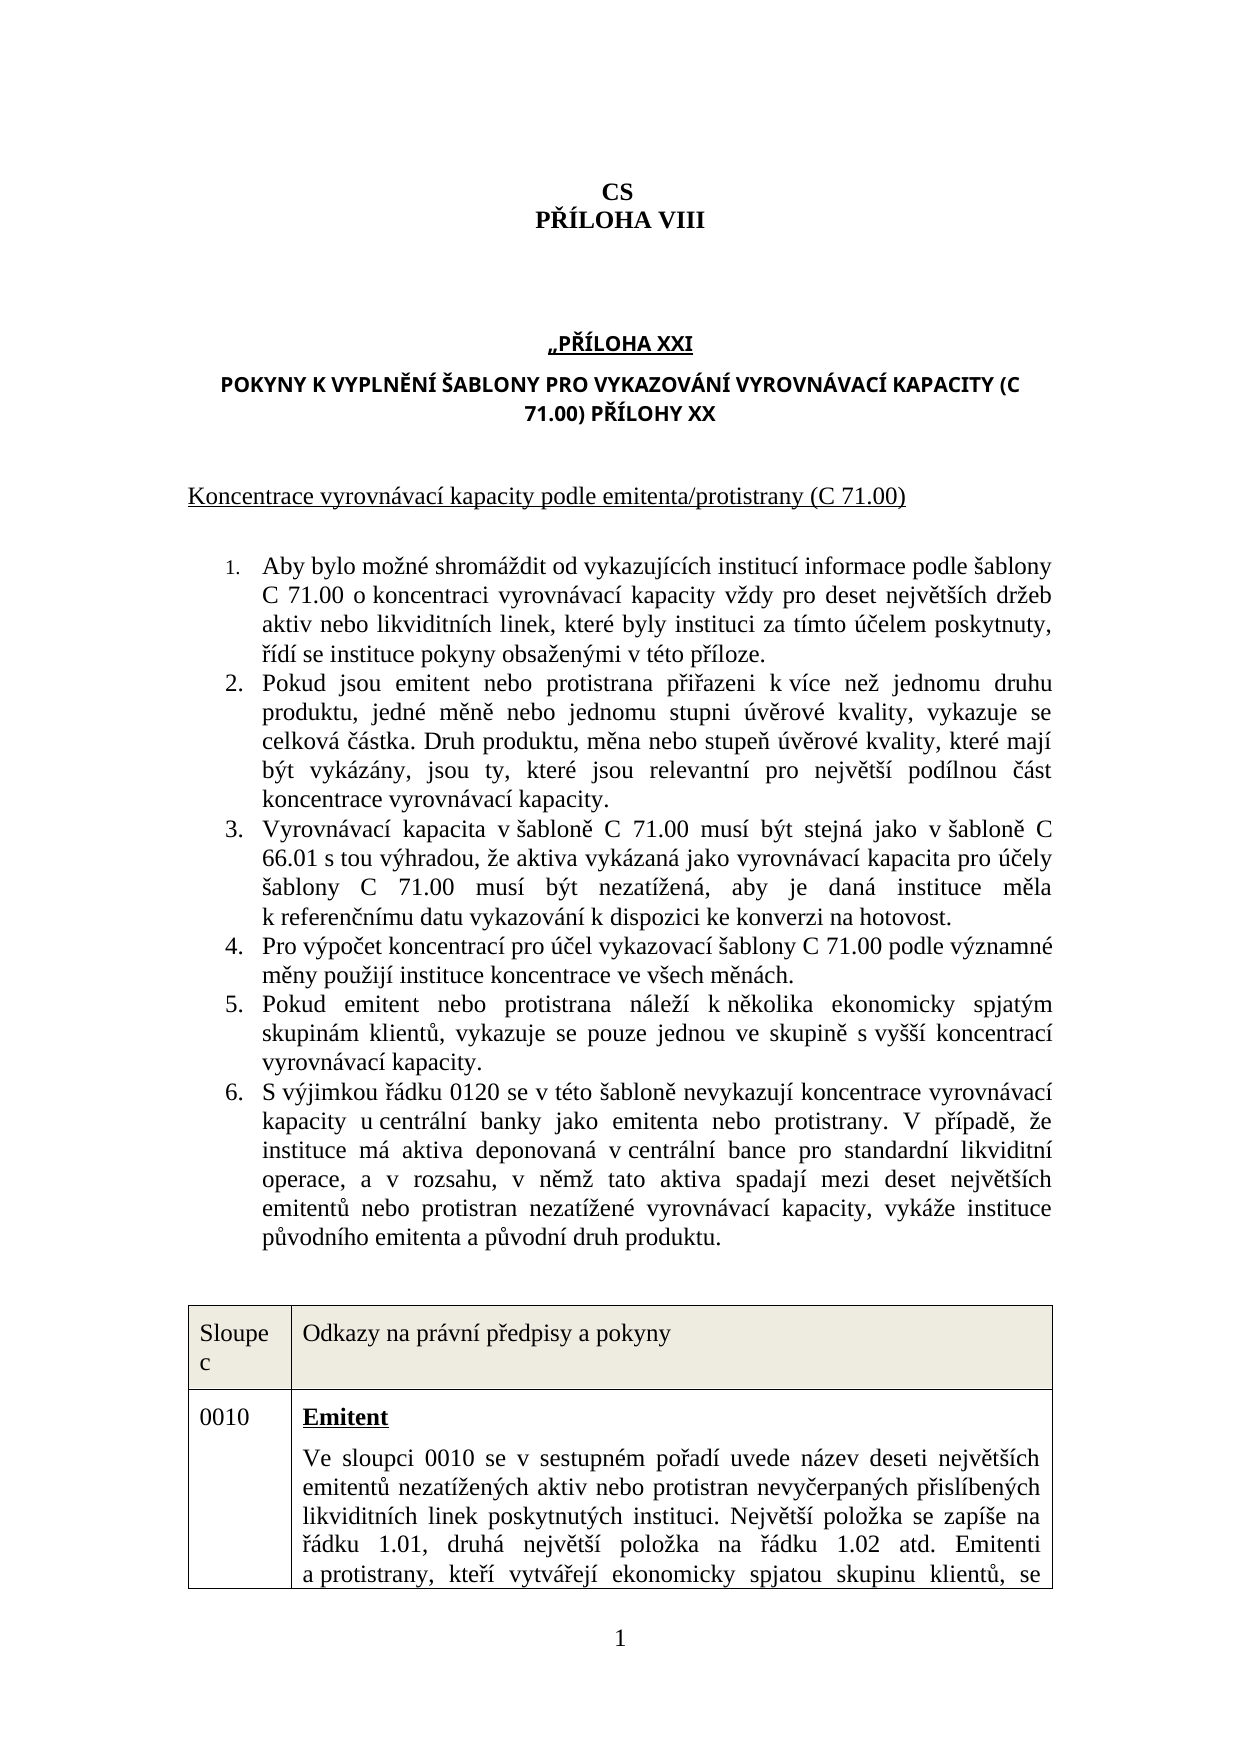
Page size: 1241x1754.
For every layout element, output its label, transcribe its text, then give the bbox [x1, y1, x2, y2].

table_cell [292, 1390, 1052, 1588]
text „PŘÍLOHA XXI [187, 329, 1053, 358]
table_header Odkazy na právní předpisy a pokyny [292, 1306, 1052, 1388]
text 1. Aby bylo možné shromáždit od vykazujících institucí informace podle šablony C 71.00 o koncentraci vyrovnávací kapacity vždy pro deset největších držeb aktiv nebo likviditních linek, které byly instituci za tímto účelem poskytnuty, řídí se instituce pokyny obsaženými v této příloze. [225, 551, 1053, 667]
text CS PŘÍLOHA VIII [187, 177, 1053, 234]
text 6. S výjimkou řádku 0120 se v této šabloně nevykazují koncentrace vyrovnávací kapacity u centrální banky jako emitenta nebo protistrany. V případě, že instituce má aktiva deponovaná v centrální bance pro standardní likviditní operace, a v rozsahu, v němž tato aktiva spadají mezi deset největších emitentů nebo protistran nezatížené vyrovnávací kapacity, vykáže instituce původního emitenta a původní druh produktu. [225, 1076, 1053, 1251]
text 3. Vyrovnávací kapacita v šabloně C 71.00 musí být stejná jako v šabloně C 66.01 s tou výhradou, že aktiva vykázaná jako vyrovnávací kapacita pro účely šablony C 71.00 musí být nezatížená, aby je daná instituce měla k referenčnímu datu vykazování k dispozici ke konverzi na hotovost. [225, 813, 1053, 930]
text POKYNY K VYPLNĚNÍ ŠABLONY PRO VYKAZOVÁNÍ VYROVNÁVACÍ KAPACITY (C 71.00) PŘÍLOHY XX [187, 370, 1053, 427]
text 5. Pokud emitent nebo protistrana náleží k několika ekonomicky spjatým skupinám klientů, vykazuje se pouze jednou ve skupině s vyšší koncentrací vyrovnávací kapacity. [225, 989, 1053, 1076]
table_cell 0010 [189, 1390, 291, 1588]
text Koncentrace vyrovnávací kapacity podle emitenta/protistrany (C 71.00) [187, 481, 1053, 509]
text 4. Pro výpočet koncentrací pro účel vykazovací šablony C 71.00 podle významné měny použijí instituce koncentrace ve všech měnách. [225, 930, 1053, 989]
text 2. Pokud jsou emitent nebo protistrana přiřazeni k více než jednomu druhu produktu, jedné měně nebo jednomu stupni úvěrové kvality, vykazuje se celková částka. Druh produktu, měna nebo stupeň úvěrové kvality, které mají být vykázány, jsou ty, které jsou relevantní pro největší podílnou část koncentrace vyrovnávací kapacity. [225, 667, 1053, 813]
table_header Sloupec [189, 1306, 291, 1388]
